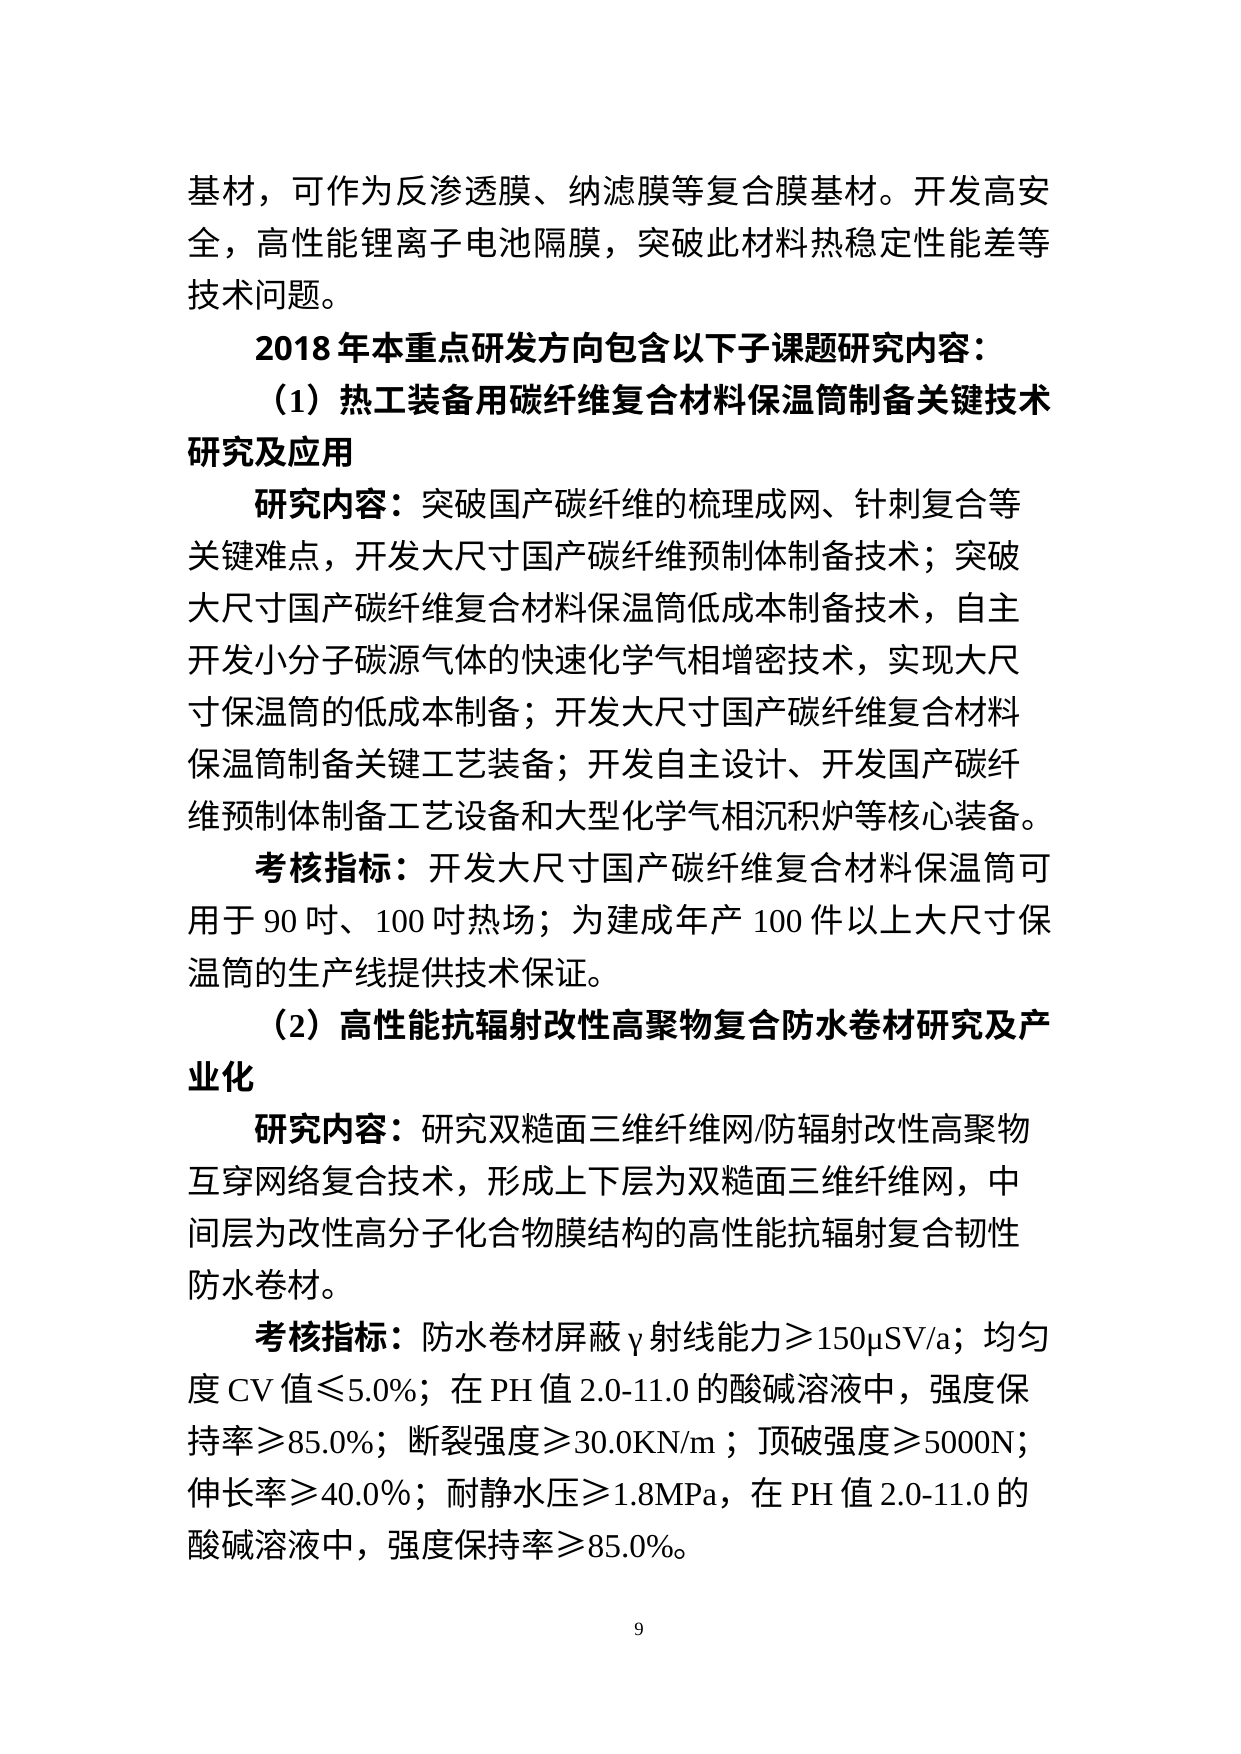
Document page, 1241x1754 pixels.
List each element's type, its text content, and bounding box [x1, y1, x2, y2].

text 研究内容：突破国产碳纤维的梳理成网、针刺复合等关键难点，开发大尺寸国产碳纤维预制体制备技术；突破大尺寸国产碳纤维复合材料保温筒低成本制备技术，自主开发小分子碳源气体的快速化学气相增密技术，实现大尺寸保温筒的低成本制备；开发大尺寸国产碳纤维复合材料保温筒制备关键工艺装备；开发自主设计、开发国产碳纤维预制体制备工艺设备和大型化学气相沉积炉等核心装备。 [187, 474, 1053, 839]
text 2018年本重点研发方向包含以下子课题研究内容： [187, 318, 1053, 370]
text 考核指标：开发大尺寸国产碳纤维复合材料保温筒可用于90吋、100吋热场；为建成年产100件以上大尺寸保温筒的生产线提供技术保证。 [187, 839, 1053, 995]
text （1）热工装备用碳纤维复合材料保温筒制备关键技术研究及应用 [187, 370, 1053, 474]
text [187, 162, 1053, 318]
text 研究内容：研究双糙面三维纤维网/防辐射改性高聚物互穿网络复合技术，形成上下层为双糙面三维纤维网，中间层为改性高分子化合物膜结构的高性能抗辐射复合韧性防水卷材。 [187, 1099, 1053, 1308]
text （2）高性能抗辐射改性高聚物复合防水卷材研究及产业化 [187, 995, 1053, 1099]
text 考核指标：防水卷材屏蔽γ射线能力≥150μSV/a；均匀度CV值≤5.0%；在PH值2.0-11.0的酸碱溶液中，强度保持率≥85.0%；断裂强度≥30.0KN/m ；顶破强度≥5000N；伸长率≥40.0％；耐静水压≥1.8MPa，在PH值2.0-11.0的酸碱溶液中，强度保持率≥85.0%。 [187, 1308, 1053, 1568]
